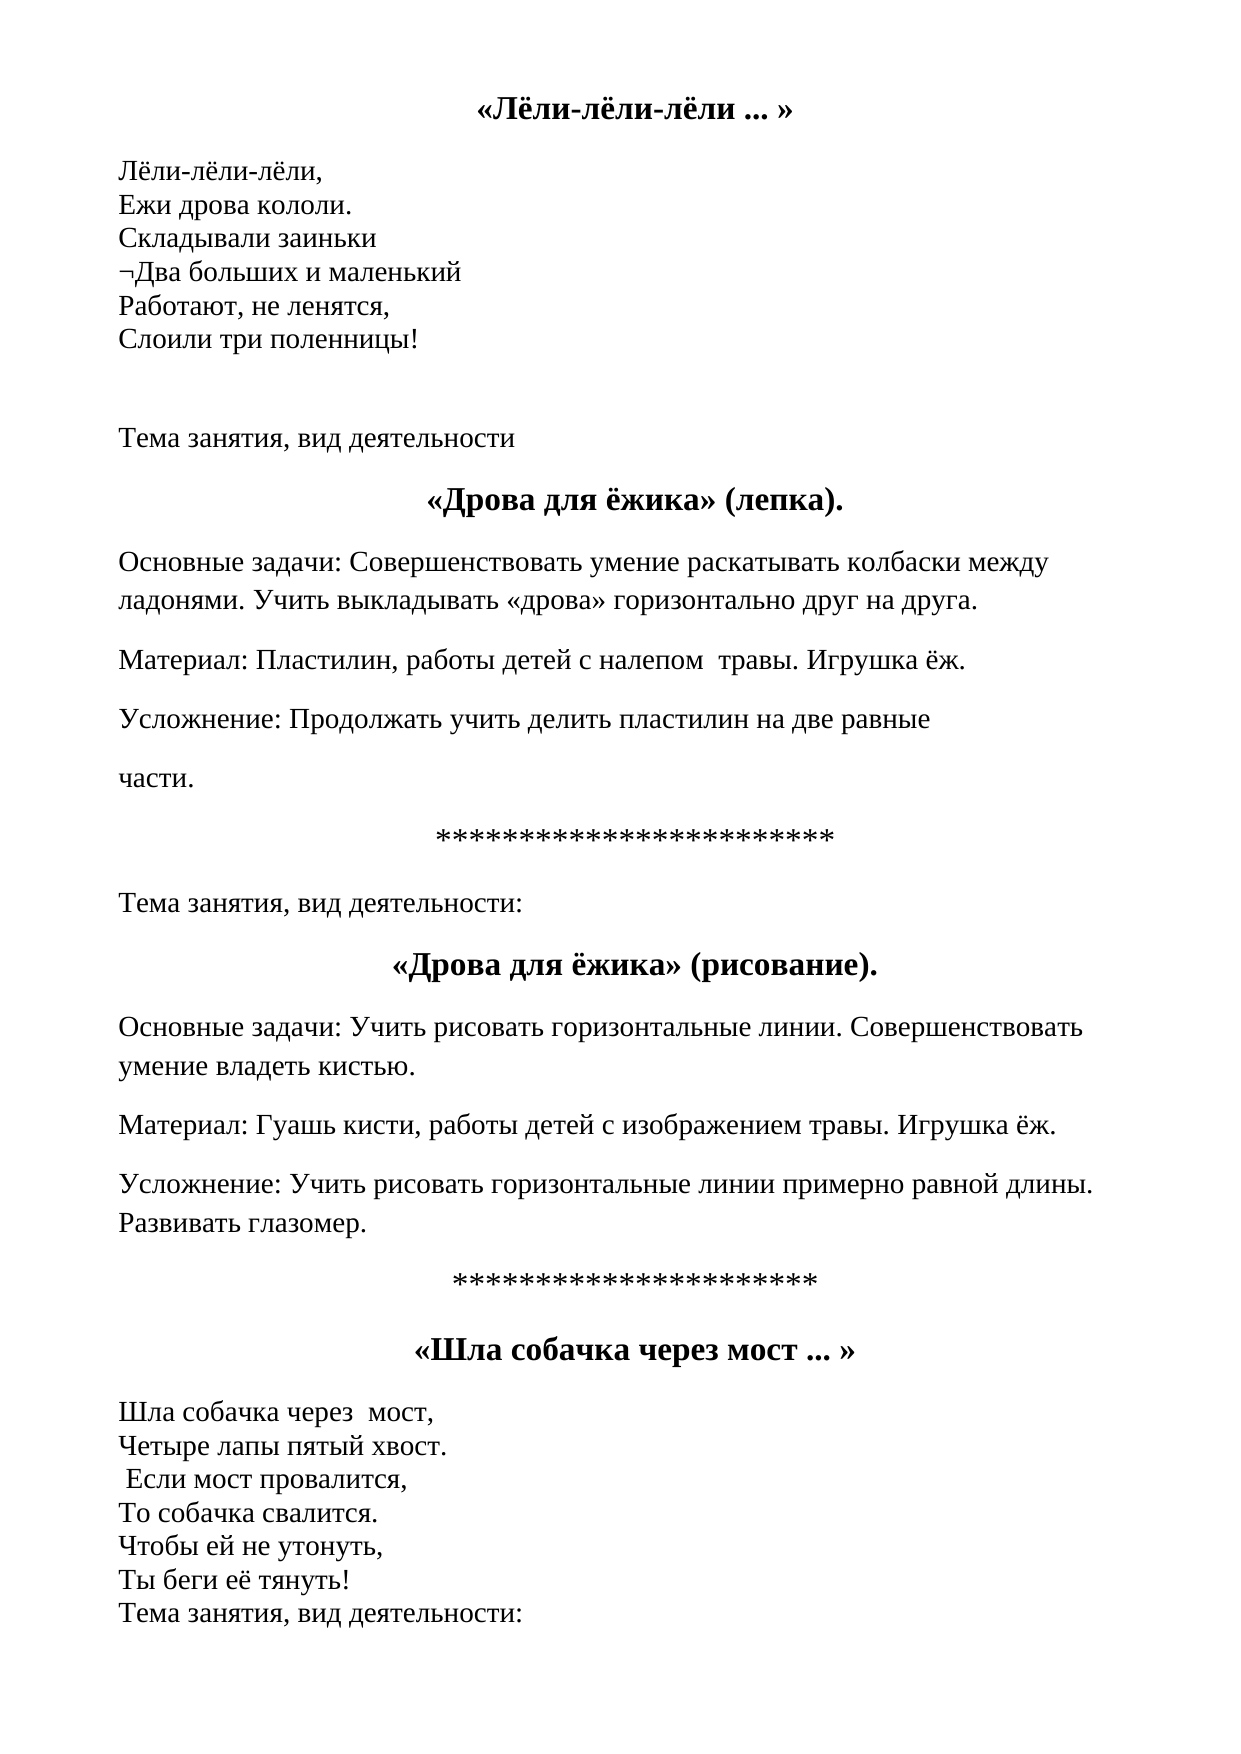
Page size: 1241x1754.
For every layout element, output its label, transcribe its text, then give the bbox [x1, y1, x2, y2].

text ********************** [118, 1264, 1152, 1303]
text «Дрова для ёжика» (рисование). [118, 944, 1152, 983]
text ¬Два больших и маленький [118, 254, 1152, 288]
text Тема занятия, вид деятельности: [118, 1595, 1152, 1629]
text Работают, не ленятся, [118, 288, 1152, 321]
text Слоили три поленницы! [118, 321, 1152, 355]
text ************************ [118, 820, 1152, 858]
text Тема занятия, вид деятельности: [118, 885, 1152, 918]
text части. [118, 761, 1152, 794]
text Шла собачка через мост, [118, 1394, 1152, 1428]
text Ты беги её тянуть! [118, 1562, 1152, 1595]
text Усложнение: Учить рисовать горизонтальные линии примерно равной длины. Развивать глазомер. [118, 1166, 1152, 1238]
text Если мост провалится, [118, 1461, 1152, 1495]
text Основные задачи: Учить рисовать горизонтальные линии. Совершенствовать умение владеть кистью. [118, 1009, 1152, 1081]
text Лёли-лёли-лёли, [118, 153, 1152, 187]
text Материал: Пластилин, работы детей с налепом травы. Игрушка ёж. [118, 642, 1152, 675]
text «Дрова для ёжика» (лепка). [118, 479, 1152, 517]
text Четыре лапы пятый хвост. [118, 1428, 1152, 1461]
text Складывали заиньки [118, 221, 1152, 254]
text Тема занятия, вид деятельности [118, 420, 1152, 453]
text Основные задачи: Совершенствовать умение раскатывать колбаски между ладонями. Учить выкладывать «дрова» горизонтально друг на друга. [118, 544, 1152, 616]
text То собачка свалится. [118, 1495, 1152, 1528]
text Ежи дрова кололи. [118, 187, 1152, 221]
text Усложнение: Продолжать учить делить пластилин на две равные [118, 701, 1152, 735]
text «Лёли-лёли-лёли ... » [118, 89, 1152, 127]
text «Шла собачка через мост ... » [118, 1329, 1152, 1368]
text Материал: Гуашь кисти, работы детей с изображением травы. Игрушка ёж. [118, 1107, 1152, 1141]
text Чтобы ей не утонуть, [118, 1528, 1152, 1562]
